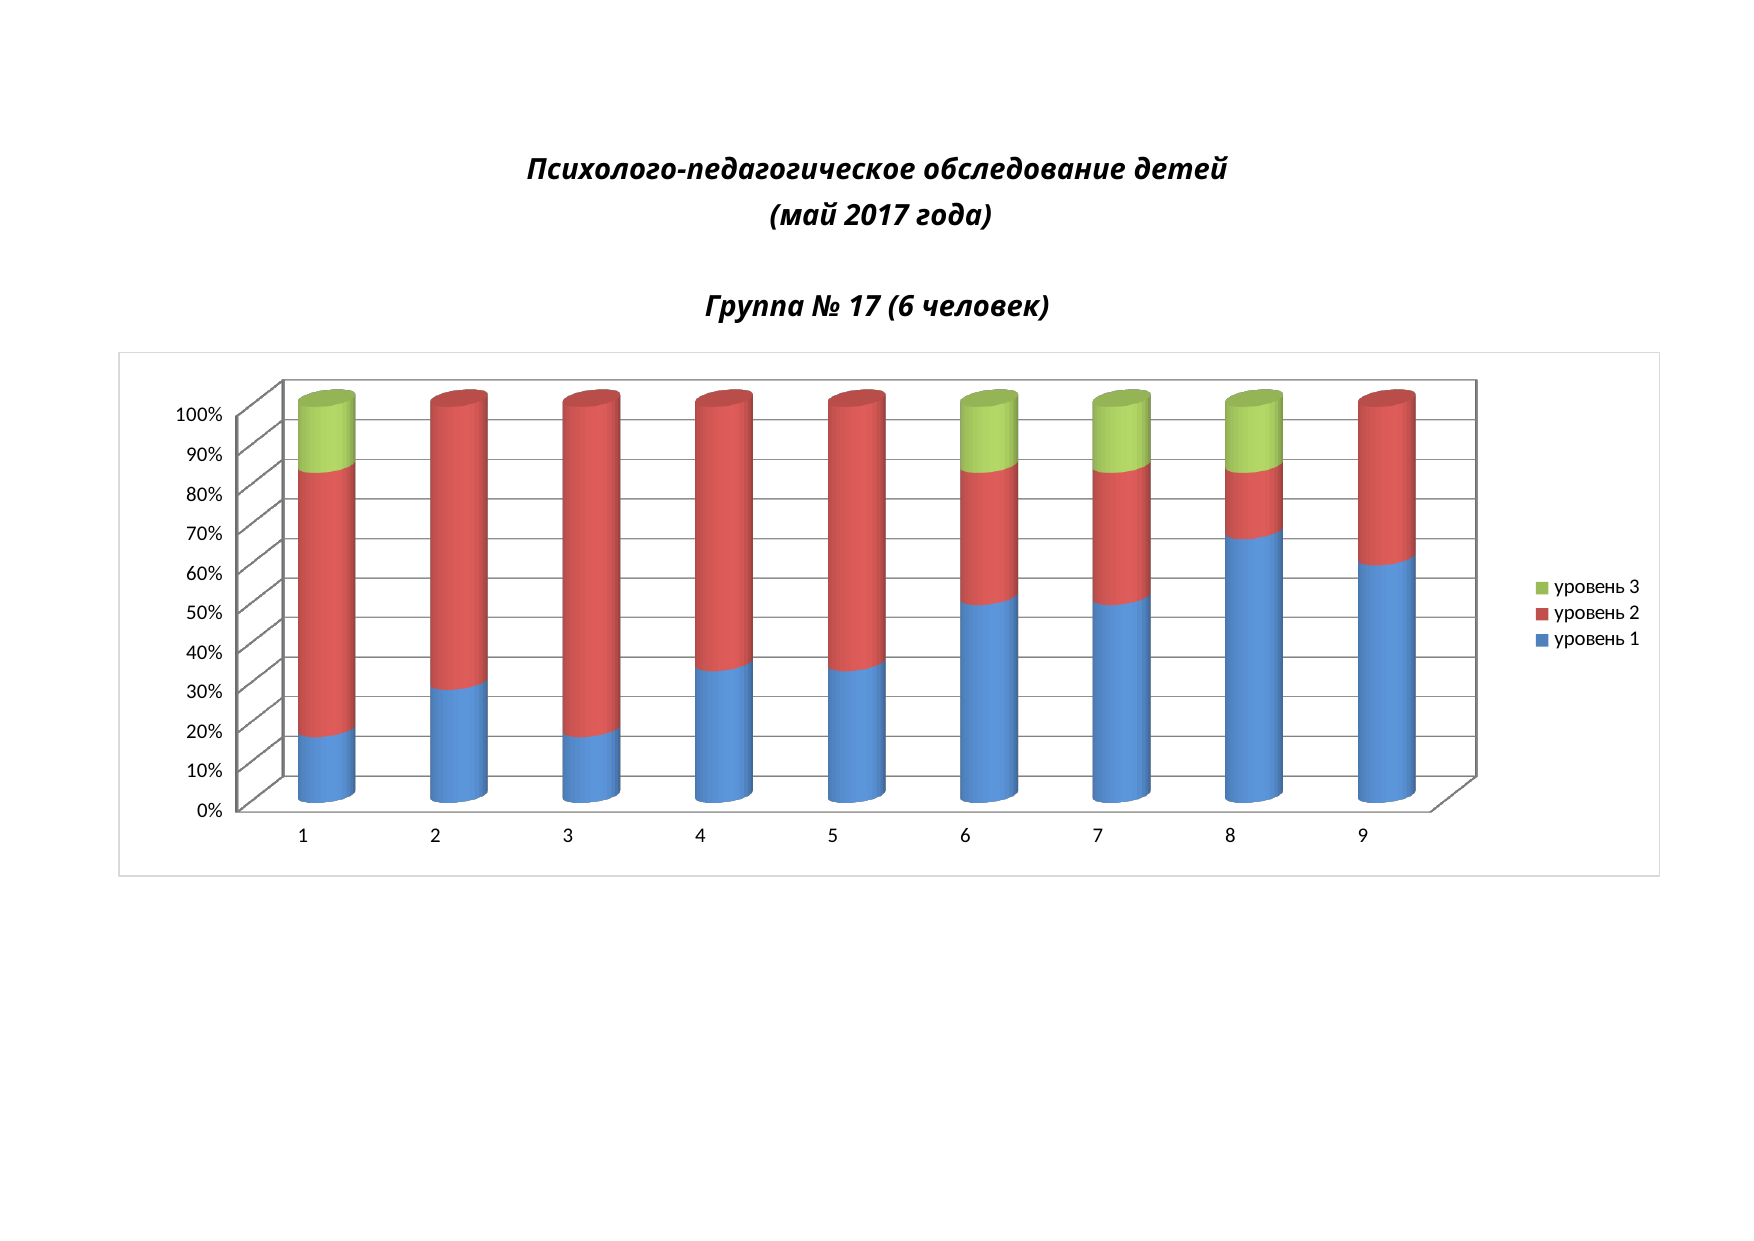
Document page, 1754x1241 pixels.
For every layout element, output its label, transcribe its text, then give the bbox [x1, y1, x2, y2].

text (май 2017 года) [118, 194, 1636, 234]
text Группа № 17 (6 человек) [118, 285, 1636, 325]
text Психолого-педагогическое обследование детей [118, 148, 1636, 188]
